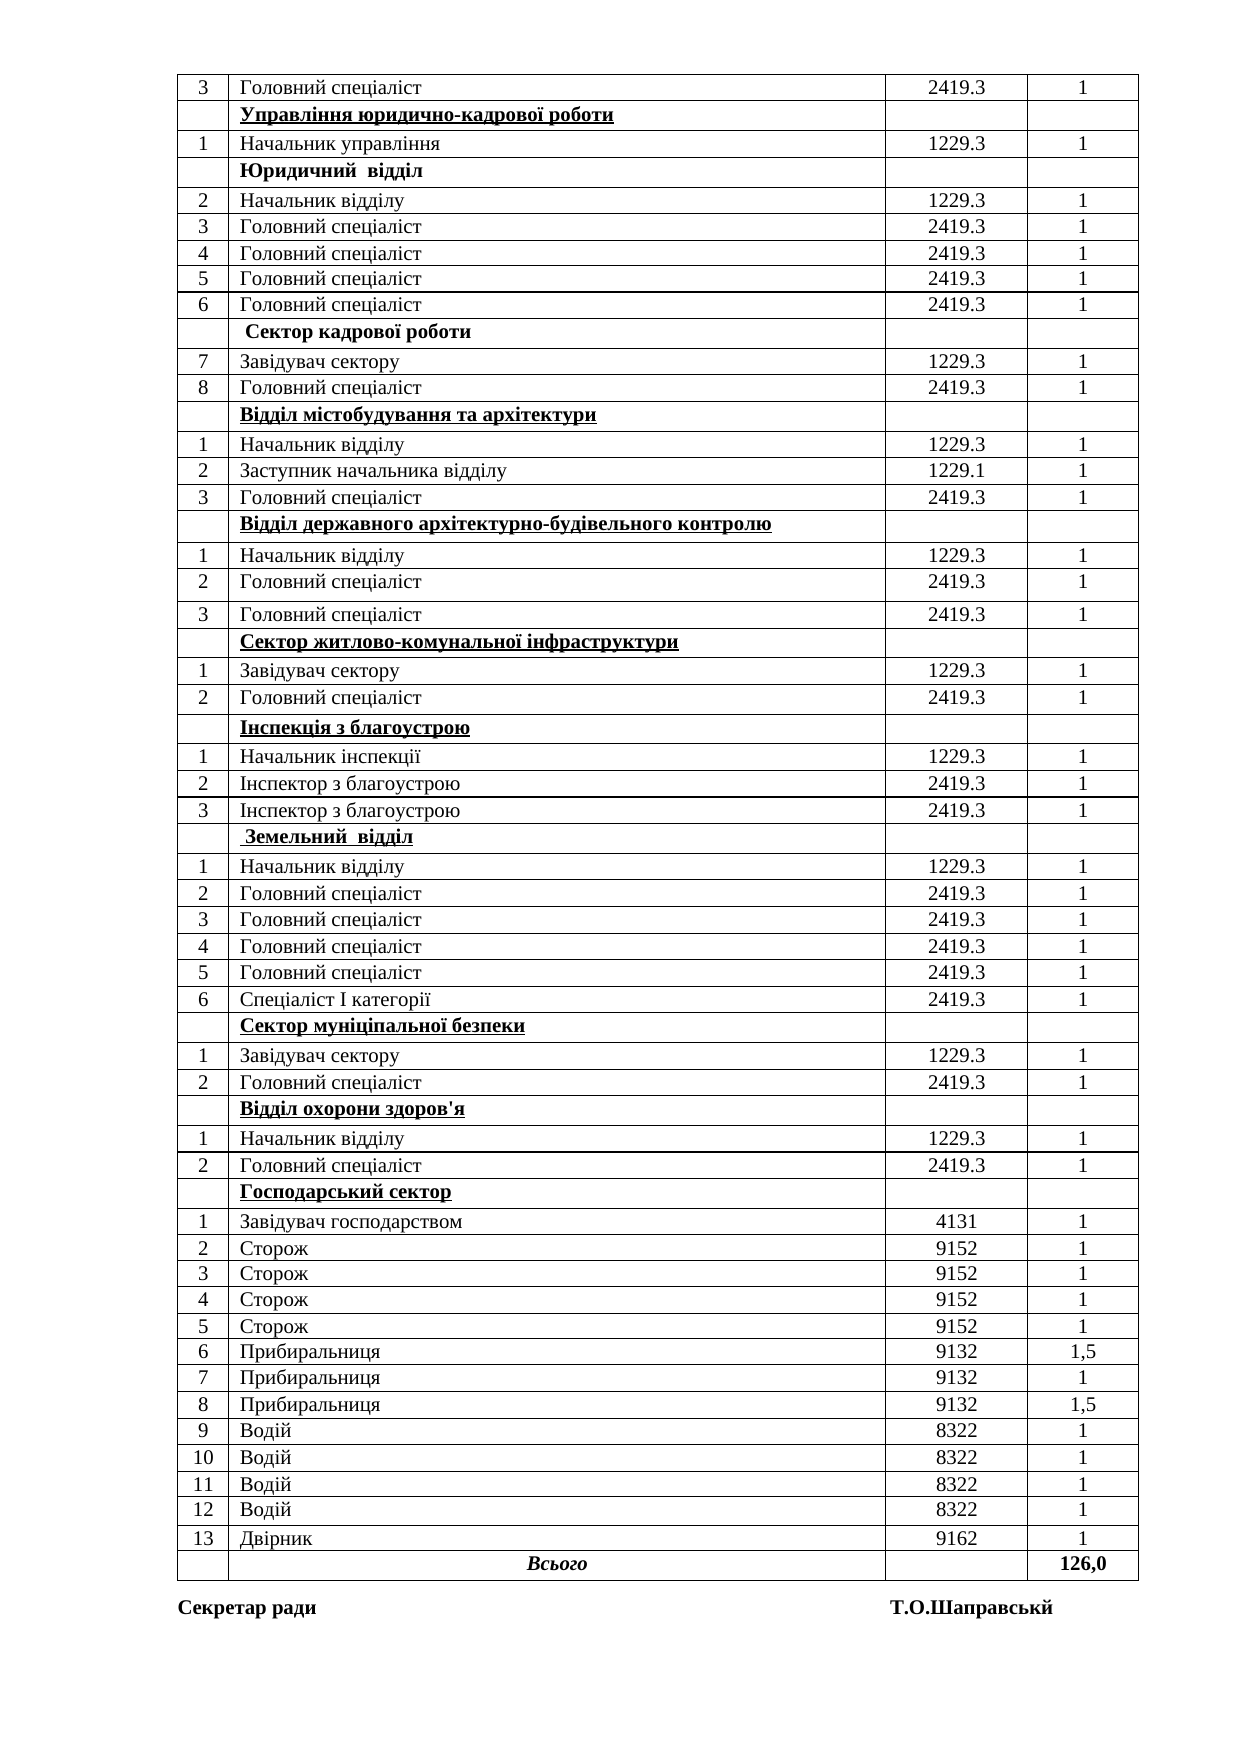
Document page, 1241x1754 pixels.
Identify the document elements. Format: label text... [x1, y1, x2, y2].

table_cell [886, 1013, 1027, 1042]
table_cell 1229.3 [886, 1126, 1027, 1151]
table_cell Прибиральниця [229, 1392, 885, 1417]
table_cell Прибиральниця [229, 1365, 885, 1391]
table_cell [886, 158, 1027, 187]
table_cell Головний спеціаліст [229, 1070, 885, 1095]
table_cell Двірник [229, 1526, 885, 1550]
table_cell [1028, 715, 1138, 743]
table_cell Головний спеціаліст [229, 214, 885, 240]
table_cell [178, 1096, 228, 1125]
table_cell [178, 715, 228, 743]
table_cell 2419.3 [886, 293, 1027, 318]
table_cell Сторож [229, 1287, 885, 1313]
table_cell 9152 [886, 1314, 1027, 1338]
table_cell Сторож [229, 1235, 885, 1259]
table_cell Відділ державного архітектурно-будівельного контролю [229, 511, 885, 542]
table_cell Земельний відділ [229, 824, 885, 853]
table_cell Господарський сектор [229, 1179, 885, 1208]
table_cell 1 [1028, 266, 1138, 291]
table_cell 1 [1028, 569, 1138, 601]
table_cell Завідувач сектору [229, 349, 885, 374]
table_cell Завідувач сектору [229, 658, 885, 684]
table_cell [1028, 319, 1138, 348]
table_cell 1 [1028, 188, 1138, 213]
table_cell Завідувач господарством [229, 1209, 885, 1234]
table_cell Начальник відділу [229, 543, 885, 568]
table_cell Головний спеціаліст [229, 934, 885, 959]
table_cell [886, 715, 1027, 743]
table_cell Начальник відділу [229, 1126, 885, 1151]
table_cell 2419.3 [886, 214, 1027, 240]
table_cell 4 [178, 1287, 228, 1313]
table_cell 3 [178, 75, 228, 100]
table_cell 4 [178, 241, 228, 265]
table_cell 2419.3 [886, 907, 1027, 932]
table_cell 1,5 [1028, 1392, 1138, 1417]
table_cell 1 [1028, 293, 1138, 318]
table_cell 1 [1028, 1153, 1138, 1178]
text Секретар ради Т.О.Шаправськй [177, 1595, 1152, 1619]
table_cell 1229.3 [886, 188, 1027, 213]
table_cell 1 [1028, 798, 1138, 823]
table_cell 2419.3 [886, 1070, 1027, 1095]
table_cell 1229.3 [886, 131, 1027, 157]
table_cell 1 [1028, 1209, 1138, 1234]
table_cell 2 [178, 1153, 228, 1178]
table_cell [178, 1551, 228, 1580]
table_cell 2419.3 [886, 880, 1027, 906]
table_cell 1 [1028, 1043, 1138, 1068]
table_cell 3 [178, 907, 228, 932]
table_cell 1 [1028, 485, 1138, 510]
table_cell 8322 [886, 1497, 1027, 1525]
table_cell Головний спеціаліст [229, 880, 885, 906]
table_cell 4 [178, 934, 228, 959]
table_cell [1028, 1096, 1138, 1125]
table_cell [1028, 158, 1138, 187]
table_cell 1 [178, 543, 228, 568]
table_cell 3 [178, 1261, 228, 1286]
table_cell [886, 402, 1027, 431]
table_cell 6 [178, 1339, 228, 1364]
table_cell [1028, 824, 1138, 853]
table_cell 1 [1028, 349, 1138, 374]
table_cell 1 [1028, 907, 1138, 932]
table_cell 8 [178, 1392, 228, 1417]
table_cell 8322 [886, 1472, 1027, 1496]
table_cell [1028, 402, 1138, 431]
table_cell Сектор житлово-комунальної інфраструктури [229, 629, 885, 657]
table_cell [1028, 101, 1138, 130]
table_cell 2 [178, 1070, 228, 1095]
table_cell 1 [1028, 458, 1138, 484]
table_cell Головний спеціаліст [229, 602, 885, 627]
table_cell 2 [178, 1235, 228, 1259]
table_cell 1 [1028, 1261, 1138, 1286]
table_cell [178, 824, 228, 853]
table_cell Начальник відділу [229, 854, 885, 879]
table_cell [886, 1551, 1027, 1580]
table_cell 9152 [886, 1235, 1027, 1259]
table_cell 10 [178, 1445, 228, 1471]
table_cell Сторож [229, 1314, 885, 1338]
table_cell Головний спеціаліст [229, 907, 885, 932]
table_cell [1028, 629, 1138, 657]
table_cell [178, 402, 228, 431]
table_cell Водій [229, 1472, 885, 1496]
table_cell 1 [1028, 1497, 1138, 1525]
table_cell 1 [178, 1209, 228, 1234]
table_cell [886, 824, 1027, 853]
table_cell 13 [178, 1526, 228, 1550]
table_cell 1 [178, 432, 228, 457]
table_cell 8322 [886, 1419, 1027, 1444]
table_cell Головний спеціаліст [229, 569, 885, 601]
table_cell 1 [1028, 131, 1138, 157]
table_cell 1229.3 [886, 432, 1027, 457]
table_cell Головний спеціаліст [229, 1153, 885, 1178]
table_cell 1 [178, 1043, 228, 1068]
table_cell 2419.3 [886, 798, 1027, 823]
table_cell 2 [178, 188, 228, 213]
table_cell Інспекція з благоустрою [229, 715, 885, 743]
table_cell 8 [178, 375, 228, 401]
table_cell 9132 [886, 1339, 1027, 1364]
table_cell 3 [178, 602, 228, 627]
table_cell 1 [1028, 880, 1138, 906]
table_cell 4131 [886, 1209, 1027, 1234]
table_cell 2419.3 [886, 266, 1027, 291]
table_cell Водій [229, 1419, 885, 1444]
table_cell 126,0 [1028, 1551, 1138, 1580]
table_cell 1 [1028, 1365, 1138, 1391]
table_cell Спеціаліст І категорії [229, 987, 885, 1012]
table_cell 1 [1028, 543, 1138, 568]
table_cell Прибиральниця [229, 1339, 885, 1364]
table_cell 1229.3 [886, 854, 1027, 879]
table_cell 5 [178, 1314, 228, 1338]
table_cell 1 [178, 1126, 228, 1151]
table_cell 1229.1 [886, 458, 1027, 484]
table_cell 1229.3 [886, 744, 1027, 770]
table_cell 1 [178, 744, 228, 770]
table_cell 1 [1028, 1235, 1138, 1259]
table_cell 5 [178, 960, 228, 986]
table_cell 6 [178, 987, 228, 1012]
table_cell 6 [178, 293, 228, 318]
table_cell 2419.3 [886, 685, 1027, 713]
table_cell Заступник начальника відділу [229, 458, 885, 484]
table_cell 11 [178, 1472, 228, 1496]
table_cell 2419.3 [886, 375, 1027, 401]
table_cell 2419.3 [886, 569, 1027, 601]
table_cell [886, 511, 1027, 542]
table_cell 1 [178, 131, 228, 157]
table_cell [886, 1096, 1027, 1125]
table_cell 9152 [886, 1261, 1027, 1286]
table_cell Інспектор з благоустрою [229, 771, 885, 796]
table_cell 1 [1028, 432, 1138, 457]
table_cell 1 [1028, 1126, 1138, 1151]
table_cell 12 [178, 1497, 228, 1525]
table_cell 1229.3 [886, 1043, 1027, 1068]
table_cell 7 [178, 349, 228, 374]
table_cell 1 [1028, 1526, 1138, 1550]
table_cell Начальник відділу [229, 188, 885, 213]
table_cell 2419.3 [886, 602, 1027, 627]
table_cell 1 [1028, 1419, 1138, 1444]
table_cell [886, 319, 1027, 348]
table_cell Водій [229, 1497, 885, 1525]
table_cell 1 [1028, 1070, 1138, 1095]
table_cell 1 [1028, 1472, 1138, 1496]
table_cell [1028, 1179, 1138, 1208]
table_cell 2 [178, 685, 228, 713]
table_cell Начальник управління [229, 131, 885, 157]
table_cell [886, 1179, 1027, 1208]
table_cell Сектор кадрової роботи [229, 319, 885, 348]
table_cell Всього [229, 1551, 885, 1580]
table_cell 9 [178, 1419, 228, 1444]
table_cell 1 [1028, 1445, 1138, 1471]
table_cell Головний спеціаліст [229, 75, 885, 100]
table_cell [1028, 1013, 1138, 1042]
table_cell Головний спеціаліст [229, 485, 885, 510]
table_cell 2 [178, 880, 228, 906]
table_cell 2419.3 [886, 1153, 1027, 1178]
table_cell 1 [1028, 854, 1138, 879]
table_cell Відділ містобудування та архітектури [229, 402, 885, 431]
table_cell 9162 [886, 1526, 1027, 1550]
table_cell 2 [178, 771, 228, 796]
table_cell 9132 [886, 1392, 1027, 1417]
table_cell [1028, 511, 1138, 542]
table_cell 1 [1028, 960, 1138, 986]
table_cell Головний спеціаліст [229, 375, 885, 401]
table_cell 1 [178, 658, 228, 684]
table_cell 2419.3 [886, 485, 1027, 510]
table_cell Головний спеціаліст [229, 241, 885, 265]
table_cell 2 [178, 569, 228, 601]
table_cell Начальник інспекції [229, 744, 885, 770]
table_cell Головний спеціаліст [229, 685, 885, 713]
table_cell 1229.3 [886, 658, 1027, 684]
table_cell 9132 [886, 1365, 1027, 1391]
table_cell 2419.3 [886, 241, 1027, 265]
table_cell 1 [1028, 1287, 1138, 1313]
table_cell 1 [1028, 658, 1138, 684]
table_cell Начальник відділу [229, 432, 885, 457]
table_cell 7 [178, 1365, 228, 1391]
table_cell 1 [1028, 934, 1138, 959]
table_cell Водій [229, 1445, 885, 1471]
table_cell Завідувач сектору [229, 1043, 885, 1068]
table_cell [886, 101, 1027, 130]
table_cell Інспектор з благоустрою [229, 798, 885, 823]
table_cell 1229.3 [886, 349, 1027, 374]
table_cell Головний спеціаліст [229, 960, 885, 986]
table_cell 2419.3 [886, 75, 1027, 100]
table_cell 1 [1028, 75, 1138, 100]
table_cell [178, 1013, 228, 1042]
table_cell [178, 158, 228, 187]
table_cell 1 [1028, 771, 1138, 796]
table_cell 2419.3 [886, 934, 1027, 959]
table_cell 3 [178, 798, 228, 823]
table_cell 2419.3 [886, 771, 1027, 796]
table_cell 2419.3 [886, 960, 1027, 986]
table_cell 1 [1028, 685, 1138, 713]
table_cell [178, 1179, 228, 1208]
table_cell 1 [1028, 744, 1138, 770]
table_cell [178, 101, 228, 130]
table_cell 1 [1028, 241, 1138, 265]
table_cell Головний спеціаліст [229, 266, 885, 291]
table_cell 2 [178, 458, 228, 484]
table_cell 1 [178, 854, 228, 879]
table_cell Головний спеціаліст [229, 293, 885, 318]
table_cell 1 [1028, 1314, 1138, 1338]
table_cell 1 [1028, 375, 1138, 401]
table_cell Сектор муніціпальної безпеки [229, 1013, 885, 1042]
table_cell [886, 629, 1027, 657]
table_cell 2419.3 [886, 987, 1027, 1012]
table_cell 9152 [886, 1287, 1027, 1313]
table_cell Управління юридично-кадрової роботи [229, 101, 885, 130]
table_cell [178, 511, 228, 542]
table_cell 1 [1028, 987, 1138, 1012]
table_cell 1229.3 [886, 543, 1027, 568]
table_cell 1 [1028, 214, 1138, 240]
table_cell Юридичний відділ [229, 158, 885, 187]
table_cell 1,5 [1028, 1339, 1138, 1364]
table_cell 5 [178, 266, 228, 291]
table_cell [178, 629, 228, 657]
table_cell [178, 319, 228, 348]
table_cell Відділ охорони здоров'я [229, 1096, 885, 1125]
table_cell 8322 [886, 1445, 1027, 1471]
table_cell 1 [1028, 602, 1138, 627]
table_cell Сторож [229, 1261, 885, 1286]
table_cell 3 [178, 214, 228, 240]
table_cell 3 [178, 485, 228, 510]
